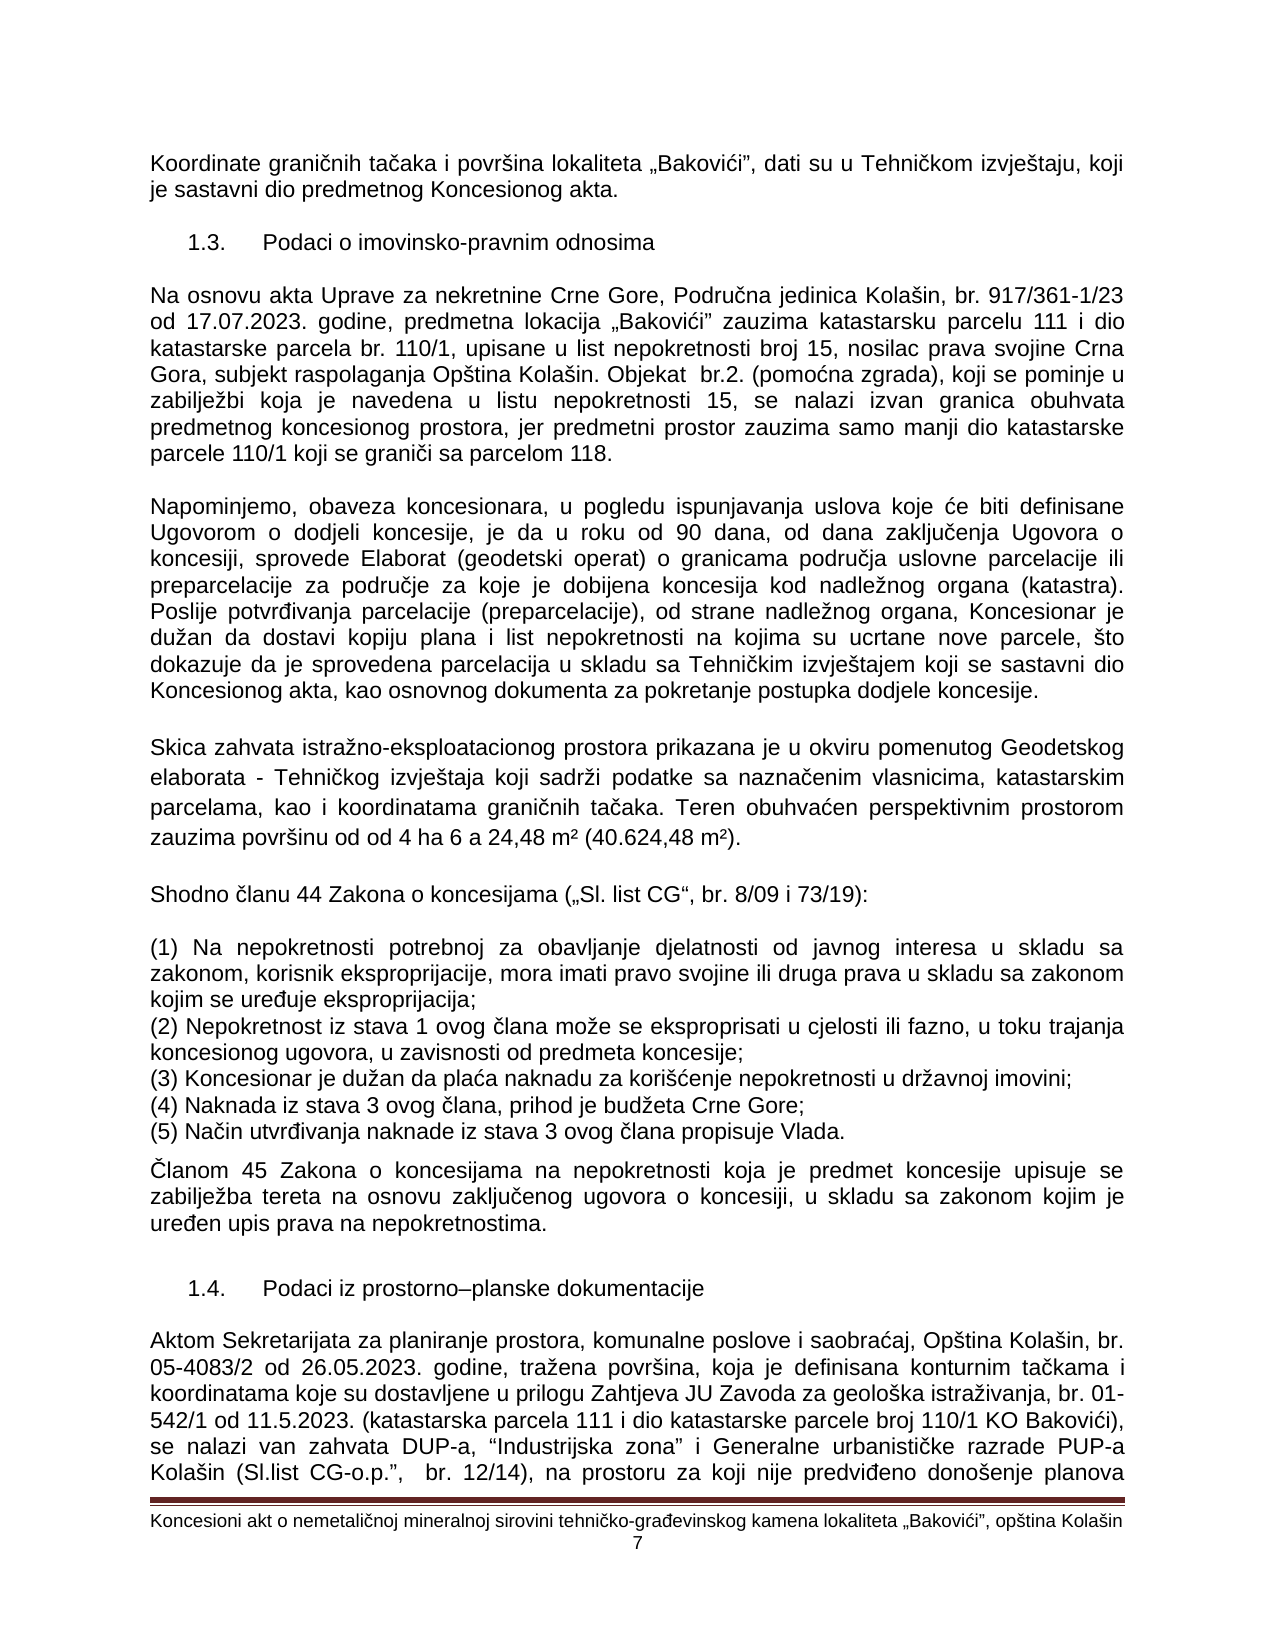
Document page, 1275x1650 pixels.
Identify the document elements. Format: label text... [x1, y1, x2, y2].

subtitle Na osnovu akta Uprave za nekretnine Crne Gore, Područna jedinica Kolašin, br. 917/361-1/23 od 17.07.2023. godine, predmetna lokacija „Bakovići” zauzima katastarsku parcelu 111 i dio katastarske parcela br. 110/1, upisane u list nepokretnosti broj 15, nosilac prava svojine Crna Gora, subjekt raspolaganja Opština Kolašin. Objekat br.2. (pomoćna zgrada), koji se pominje u zabilježbi koja je navedena u listu nepokretnosti 15, se nalazi izvan granica obuhvata predmetnog koncesionog prostora, jer predmetni prostor zauzima samo manji dio katastarske parcele 110/1 koji se graniči sa parcelom 118. [150, 282, 1125, 466]
text Napominjemo, obaveza koncesionara, u pogledu ispunjavanja uslova koje će biti definisane Ugovorom o dodjeli koncesije, je da u roku od 90 dana, od dana zaključenja Ugovora o koncesiji, sprovede Elaborat (geodetski operat) o granicama područja uslovne parcelacije ili preparcelacije za područje za koje je dobijena koncesija kod nadležnog organa (katastra). Poslije potvrđivanja parcelacije (preparcelacije), od strane nadležnog organa, Koncesionar je dužan da dostavi kopiju plana i list nepokretnosti na kojima su ucrtane nove parcele, što dokazuje da je sprovedena parcelacija u skladu sa Tehničkim izvještajem koji se sastavni dio Koncesionog akta, kao osnovnog dokumenta za pokretanje postupka dodjele koncesije. [150, 493, 1125, 703]
text (4) Naknada iz stava 3 ovog člana, prihod je budžeta Crne Gore; [150, 1092, 1125, 1118]
text (1) Na nepokretnosti potrebnoj za obavljanje djelatnosti od javnog interesa u skladu sa zakonom, korisnik eksproprijacije, mora imati pravo svojine ili druga prava u skladu sa zakonom kojim se uređuje eksproprijacija; [150, 933, 1125, 1013]
text Koordinate graničnih tačaka i površina lokaliteta „Bakovići”, dati su u Tehničkom izvještaju, koji je sastavni dio predmetnog Koncesionog akta. [150, 150, 1125, 203]
text (3) Koncesionar je dužan da plaća naknadu za korišćenje nepokretnosti u državnoj imovini; [150, 1065, 1125, 1092]
text Shodno članu 44 Zakona o koncesijama („Sl. list CG“, br. 8/09 i 73/19): [150, 881, 1125, 907]
subtitle Podaci iz prostorno–planske dokumentacije [187, 1275, 1125, 1301]
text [150, 1327, 1125, 1486]
text Članom 45 Zakona o koncesijama na nepokretnosti koja je predmet koncesije upisuje se zabilježba tereta na osnovu zaključenog ugovora o koncesiji, u skladu sa zakonom kojim je uređen upis prava na nepokretnostima. [150, 1157, 1125, 1236]
text (2) Nepokretnost iz stava 1 ovog člana može se eksproprisati u cjelosti ili fazno, u toku trajanja koncesionog ugovora, u zavisnosti od predmeta koncesije; [150, 1013, 1125, 1065]
text (5) Način utvrđivanja naknade iz stava 3 ovog člana propisuje Vlada. [150, 1118, 1125, 1144]
text Skica zahvata istražno-eksploatacionog prostora prikazana je u okviru pomenutog Geodetskog elaborata - Tehničkog izvještaja koji sadrži podatke sa naznačenim vlasnicima, katastarskim parcelama, kao i koordinatama graničnih tačaka. Teren obuhvaćen perspektivnim prostorom zauzima površinu od od 4 ha 6 a 24,48 m² (40.624,48 m²). [150, 734, 1125, 851]
subtitle Podaci o imovinsko-pravnim odnosima [187, 229, 1125, 255]
